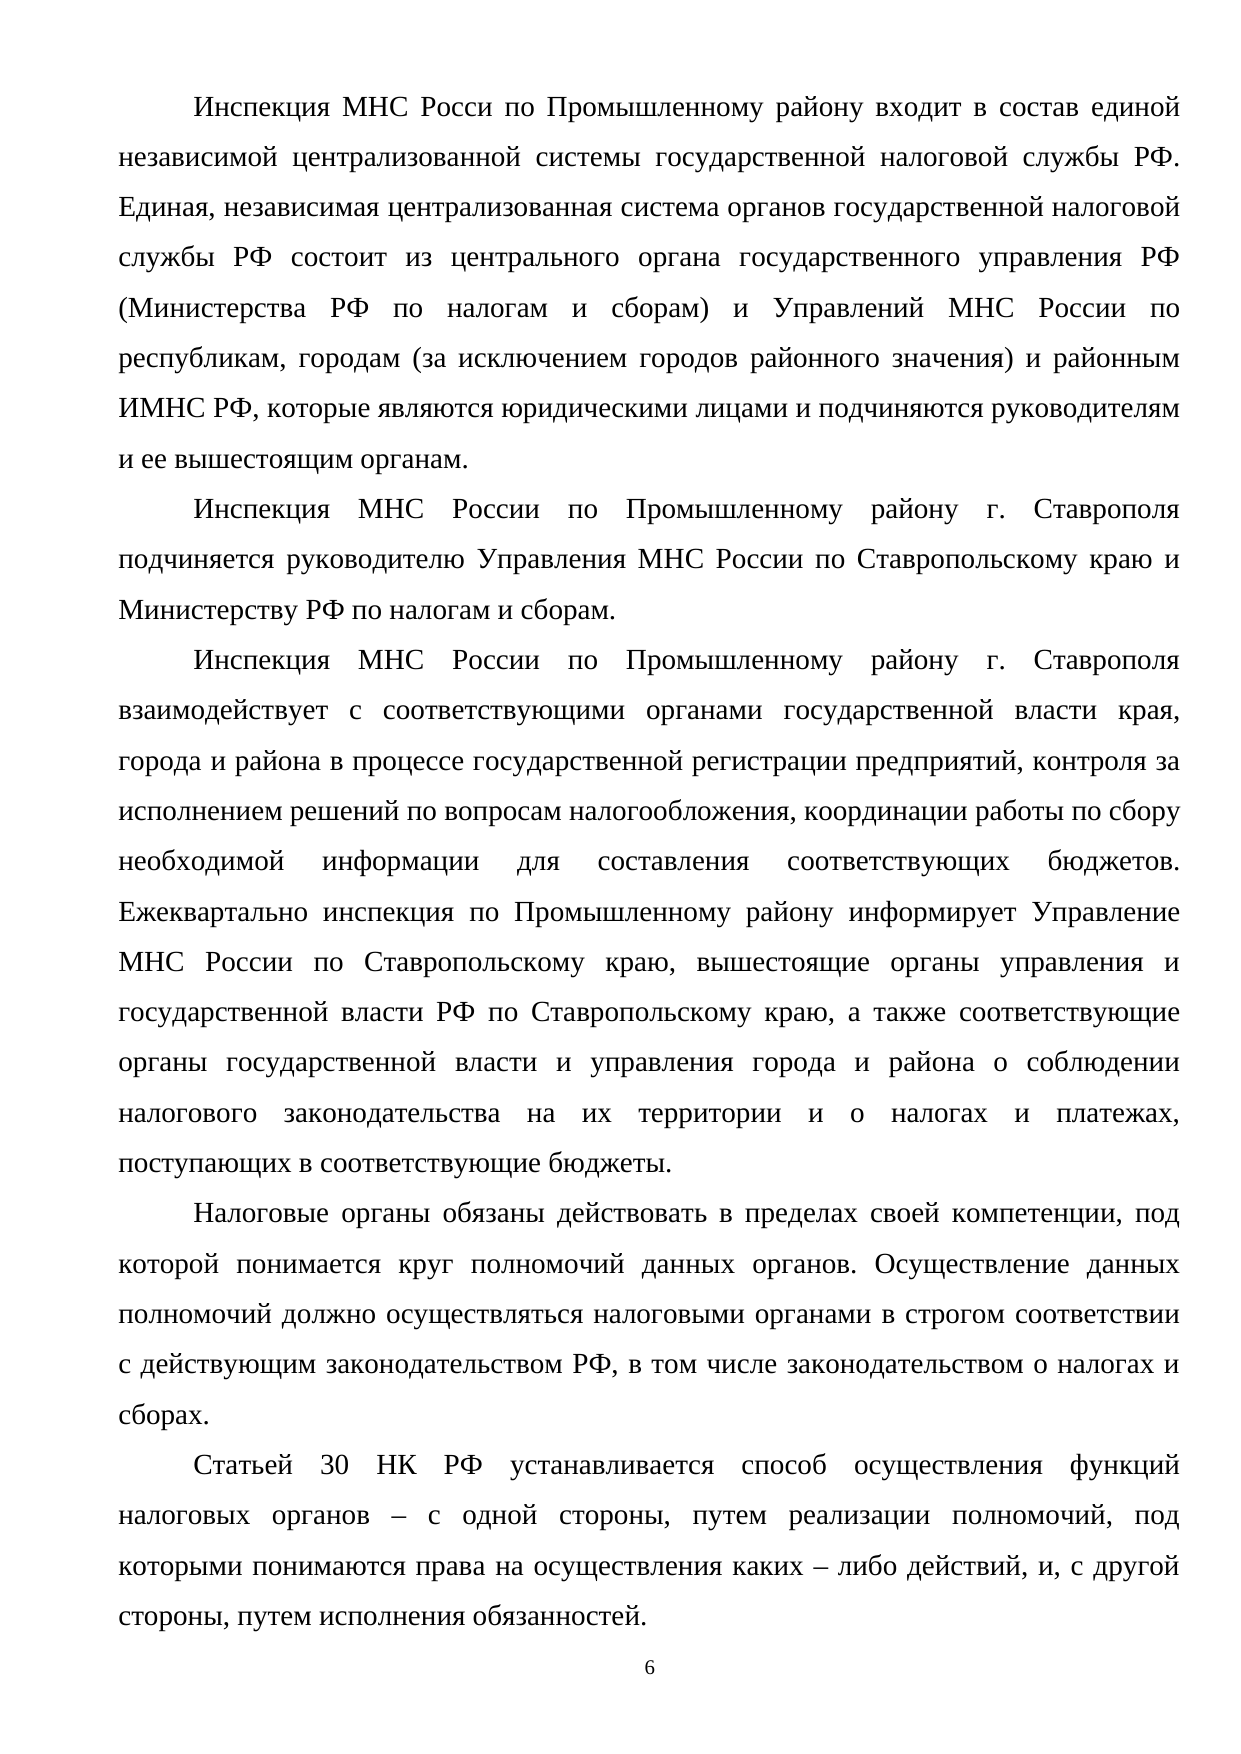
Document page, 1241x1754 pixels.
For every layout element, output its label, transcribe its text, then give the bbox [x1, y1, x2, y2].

text Инспекция МНС России по Промышленному району г. Ставрополя подчиняется руководителю Управления МНС России по Ставропольскому краю и Министерству РФ по налогам и сборам. [118, 491, 1181, 625]
text Статьей 30 НК РФ устанавливается способ осуществления функций налоговых органов – с одной стороны, путем реализации полномочий, под которыми понимаются права на осуществления каких – либо действий, и, с другой стороны, путем исполнения обязанностей. [118, 1447, 1181, 1632]
text Инспекция МНС Росси по Промышленному району входит в состав единой независимой централизованной системы государственной налоговой службы РФ. Единая, независимая централизованная система органов государственной налоговой службы РФ состоит из центрального органа государственного управления РФ (Министерства РФ по налогам и сборам) и Управлений МНС России по республикам, городам (за исключением городов районного значения) и районным ИМНС РФ, которые являются юридическими лицами и подчиняются руководителям и ее вышестоящим органам. [118, 89, 1181, 474]
text Инспекция МНС России по Промышленному району г. Ставрополя взаимодействует с соответствующими органами государственной власти края, города и района в процессе государственной регистрации предприятий, контроля за исполнением решений по вопросам налогообложения, координации работы по сбору необходимой информации для составления соответствующих бюджетов. Ежеквартально инспекция по Промышленному району информирует Управление МНС России по Ставропольскому краю, вышестоящие органы управления и государственной власти РФ по Ставропольскому краю, а также соответствующие органы государственной власти и управления города и района о соблюдении налогового законодательства на их территории и о налогах и платежах, поступающих в соответствующие бюджеты. [118, 642, 1181, 1179]
text Налоговые органы обязаны действовать в пределах своей компетенции, под которой понимается круг полномочий данных органов. Осуществление данных полномочий должно осуществляться налоговыми органами в строгом соответствии с действующим законодательством РФ, в том числе законодательством о налогах и сборах. [118, 1196, 1181, 1430]
